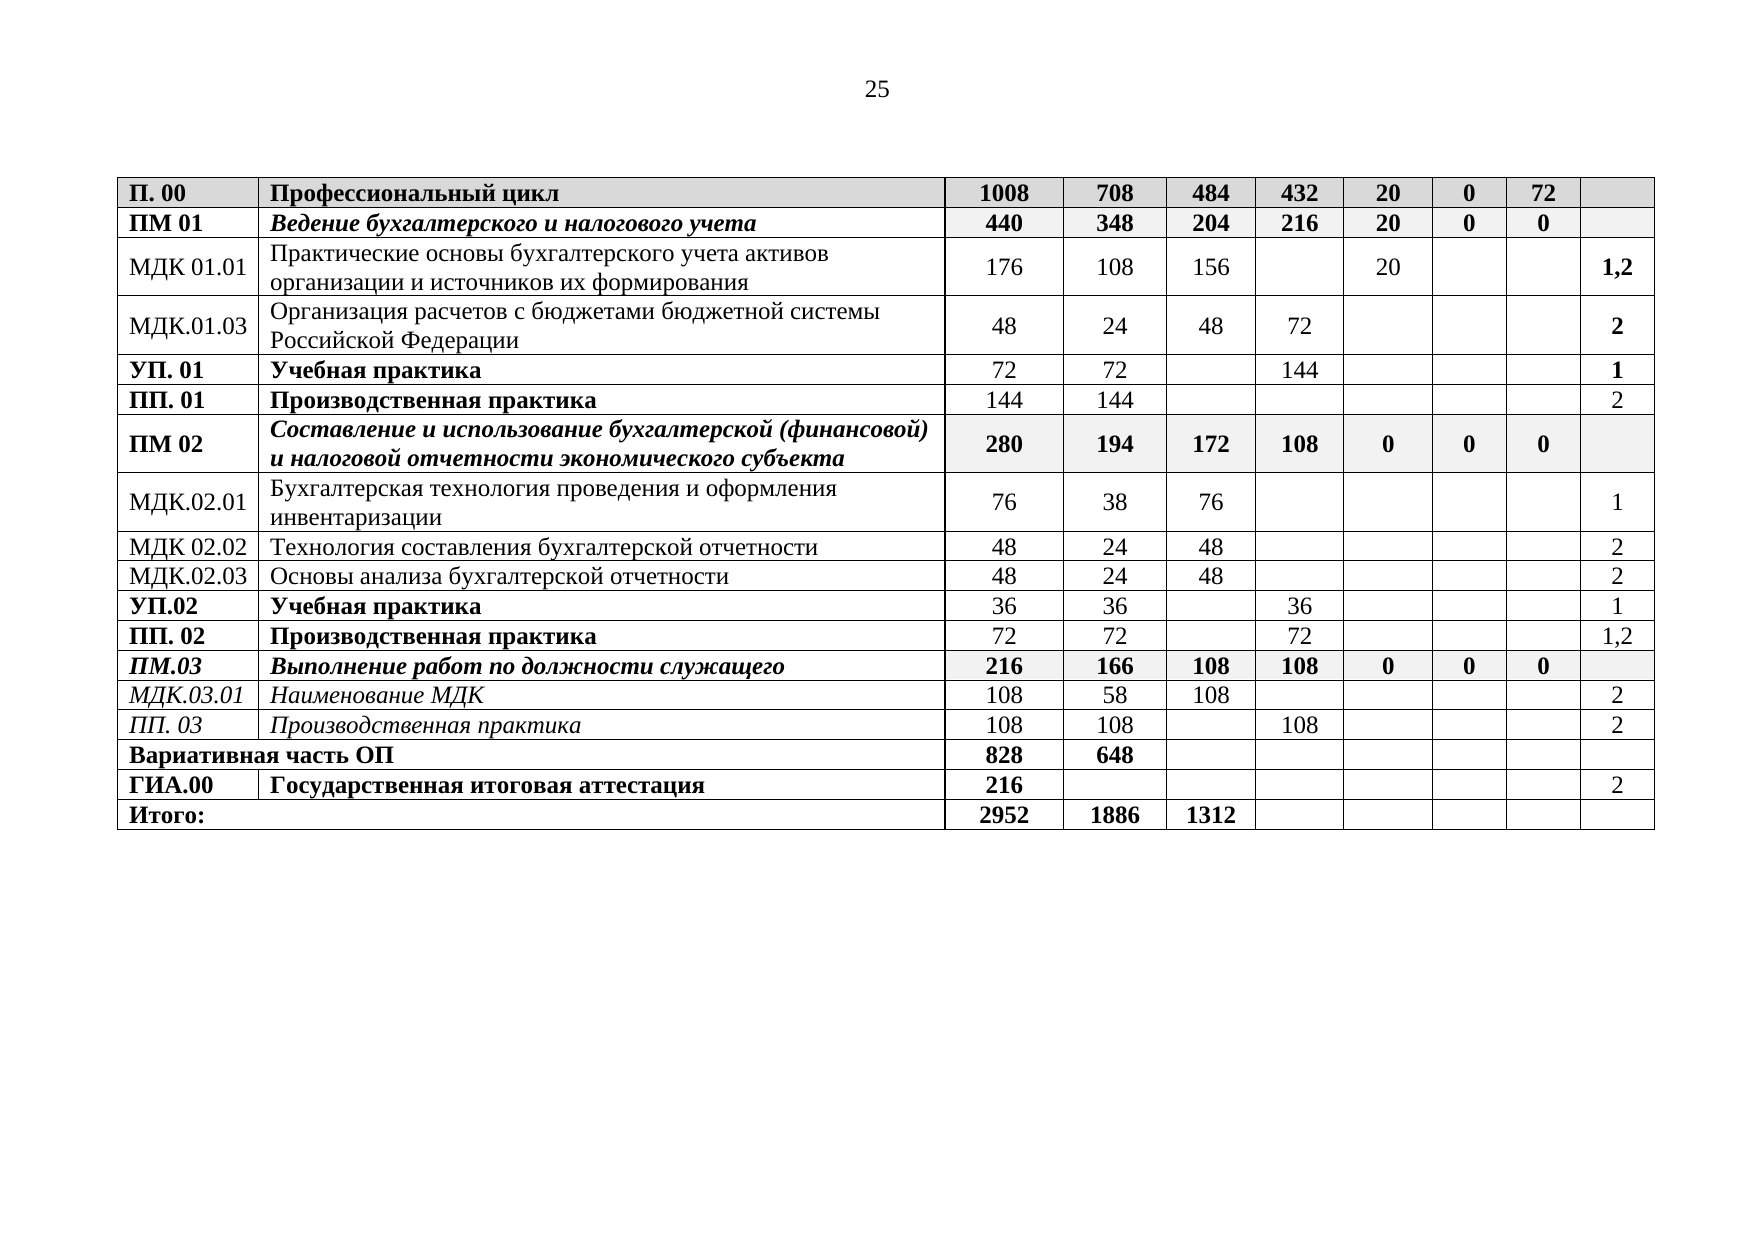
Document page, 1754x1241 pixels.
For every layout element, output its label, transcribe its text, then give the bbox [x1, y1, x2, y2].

table_cell [1507, 740, 1580, 769]
table_cell [1344, 681, 1432, 709]
table_cell [1507, 355, 1580, 384]
table_cell ПП. 01 [118, 385, 258, 413]
table_cell 144 [1256, 355, 1343, 384]
table_cell 144 [1064, 385, 1166, 413]
table_cell Учебная практика [259, 355, 944, 384]
table_cell ПП. 03 [118, 710, 258, 739]
table_cell 24 [1064, 532, 1166, 560]
table_cell [1167, 710, 1255, 739]
table_cell [1507, 473, 1580, 531]
table_cell [1581, 800, 1654, 828]
table_cell 0 [1344, 415, 1432, 472]
table_cell [1581, 208, 1654, 237]
table_cell ПМ 02 [118, 415, 258, 472]
table_cell [1344, 296, 1432, 354]
table_cell МДК.02.01 [118, 473, 258, 531]
table_cell [1507, 800, 1580, 828]
table_cell 1 [1581, 591, 1654, 620]
table_cell 204 [1167, 208, 1255, 237]
table_cell 48 [946, 561, 1063, 590]
table_cell [1167, 355, 1255, 384]
table_cell П. 00 [118, 178, 258, 207]
table_cell [1256, 385, 1343, 413]
table_cell 144 [946, 385, 1063, 413]
table_cell 36 [1256, 591, 1343, 620]
table_cell 20 [1344, 178, 1432, 207]
table_cell 38 [1064, 473, 1166, 531]
table_cell 0 [1507, 415, 1580, 472]
table_cell МДК 02.02 [118, 532, 258, 560]
table_cell [1167, 770, 1255, 799]
table_cell Бухгалтерская технология проведения и оформления инвентаризации [259, 473, 944, 531]
table_cell [1344, 532, 1432, 560]
table_cell 2 [1581, 296, 1654, 354]
table_cell [1433, 770, 1506, 799]
table_cell [1344, 800, 1432, 828]
table_cell 432 [1256, 178, 1343, 207]
table_cell [1344, 473, 1432, 531]
table_cell ПМ 01 [118, 208, 258, 237]
table_cell [1581, 178, 1654, 207]
table_cell 440 [946, 208, 1063, 237]
table_cell [1507, 532, 1580, 560]
table_cell Итого: [118, 800, 944, 828]
table_cell [1344, 770, 1432, 799]
table_cell 166 [1064, 651, 1166, 679]
table_cell Производственная практика [259, 710, 944, 739]
table_cell [1433, 355, 1506, 384]
table_cell 108 [946, 710, 1063, 739]
table_cell [1433, 740, 1506, 769]
table_cell [1433, 591, 1506, 620]
table_cell Наименование МДК [259, 681, 944, 709]
table_cell [1433, 385, 1506, 413]
table_cell 108 [1167, 681, 1255, 709]
table_cell [1433, 473, 1506, 531]
table_cell 72 [1507, 178, 1580, 207]
table_cell [1507, 385, 1580, 413]
table_cell 172 [1167, 415, 1255, 472]
table_cell Учебная практика [259, 591, 944, 620]
table_cell [1167, 591, 1255, 620]
table_cell 280 [946, 415, 1063, 472]
table_cell 0 [1433, 208, 1506, 237]
table_cell 2 [1581, 561, 1654, 590]
table_cell 108 [1256, 651, 1343, 679]
table_cell [1507, 591, 1580, 620]
table_cell 2952 [946, 800, 1063, 828]
table_cell 176 [946, 238, 1063, 295]
table_cell 48 [1167, 296, 1255, 354]
table_cell 108 [1167, 651, 1255, 679]
table_cell [1256, 532, 1343, 560]
table_cell 36 [946, 591, 1063, 620]
table_cell 156 [1167, 238, 1255, 295]
table_cell 216 [946, 651, 1063, 679]
table_cell [1507, 621, 1580, 650]
table_cell [1256, 800, 1343, 828]
table_cell 828 [946, 740, 1063, 769]
table_cell ГИА.00 [118, 770, 258, 799]
table_cell 2 [1581, 710, 1654, 739]
table_cell 1886 [1064, 800, 1166, 828]
table_cell [1507, 681, 1580, 709]
table_cell [1433, 532, 1506, 560]
table_cell МДК.02.03 [118, 561, 258, 590]
table_cell 0 [1433, 651, 1506, 679]
table_cell Практические основы бухгалтерского учета активов организации и источников их формирования [259, 238, 944, 295]
table_cell [1344, 561, 1432, 590]
table_cell 708 [1064, 178, 1166, 207]
table_cell 648 [1064, 740, 1166, 769]
table_cell ПП. 02 [118, 621, 258, 650]
table_cell 2 [1581, 385, 1654, 413]
table_cell 216 [1256, 208, 1343, 237]
table_cell 1008 [946, 178, 1063, 207]
table_cell 2 [1581, 532, 1654, 560]
table_cell ПМ.03 [118, 651, 258, 679]
table_cell 0 [1433, 415, 1506, 472]
table_cell Производственная практика [259, 621, 944, 650]
table_cell 0 [1433, 178, 1506, 207]
table_cell [1433, 710, 1506, 739]
table_cell Выполнение работ по должности служащего [259, 651, 944, 679]
table_cell 0 [1507, 208, 1580, 237]
table_cell [1344, 710, 1432, 739]
table_cell 2 [1581, 770, 1654, 799]
table_cell [1433, 681, 1506, 709]
table_cell [1507, 238, 1580, 295]
table_cell 48 [946, 296, 1063, 354]
table_cell 76 [946, 473, 1063, 531]
table_cell 48 [1167, 561, 1255, 590]
table_cell 24 [1064, 296, 1166, 354]
table_cell 20 [1344, 238, 1432, 295]
table_cell 72 [1064, 621, 1166, 650]
table_cell 108 [1256, 415, 1343, 472]
table_cell 76 [1167, 473, 1255, 531]
table_cell 48 [946, 532, 1063, 560]
table_cell [1167, 621, 1255, 650]
table_cell [1433, 561, 1506, 590]
table_cell Основы анализа бухгалтерской отчетности [259, 561, 944, 590]
table_cell УП. 01 [118, 355, 258, 384]
table_cell [1167, 385, 1255, 413]
table_cell 484 [1167, 178, 1255, 207]
table_cell 1,2 [1581, 621, 1654, 650]
table_cell 48 [1167, 532, 1255, 560]
table_cell МДК.03.01 [118, 681, 258, 709]
table_cell Составление и использование бухгалтерской (финансовой) и налоговой отчетности экономического субъекта [259, 415, 944, 472]
table_cell [1507, 770, 1580, 799]
table_cell [1064, 770, 1166, 799]
table_cell 1,2 [1581, 238, 1654, 295]
table_cell 24 [1064, 561, 1166, 590]
table_cell [1581, 415, 1654, 472]
table_cell [1344, 355, 1432, 384]
table_cell 108 [1256, 710, 1343, 739]
table_cell 72 [1064, 355, 1166, 384]
table_cell Организация расчетов с бюджетами бюджетной системы Российской Федерации [259, 296, 944, 354]
table_cell 0 [1344, 651, 1432, 679]
table_cell [1581, 740, 1654, 769]
table_cell Ведение бухгалтерского и налогового учета [259, 208, 944, 237]
table_cell [1344, 740, 1432, 769]
table_cell [1433, 238, 1506, 295]
table_cell МДК.01.03 [118, 296, 258, 354]
table_cell 108 [946, 681, 1063, 709]
table_cell 194 [1064, 415, 1166, 472]
table_cell [1507, 561, 1580, 590]
table_cell 108 [1064, 710, 1166, 739]
table_cell [1433, 800, 1506, 828]
table_cell 72 [946, 621, 1063, 650]
table_cell 216 [946, 770, 1063, 799]
table_cell [1167, 740, 1255, 769]
table_cell [1256, 238, 1343, 295]
table_cell Технология составления бухгалтерской отчетности [259, 532, 944, 560]
table_cell 0 [1507, 651, 1580, 679]
table_cell [1581, 651, 1654, 679]
table_cell Государственная итоговая аттестация [259, 770, 944, 799]
table_cell [1507, 710, 1580, 739]
table_cell 72 [946, 355, 1063, 384]
table_cell [1256, 473, 1343, 531]
table_cell 1 [1581, 473, 1654, 531]
table_cell [1433, 621, 1506, 650]
table_cell [1344, 591, 1432, 620]
table_cell 108 [1064, 238, 1166, 295]
table_cell 36 [1064, 591, 1166, 620]
table_cell 348 [1064, 208, 1166, 237]
table_cell УП.02 [118, 591, 258, 620]
table_cell Профессиональный цикл [259, 178, 944, 207]
table_cell 20 [1344, 208, 1432, 237]
table_cell 58 [1064, 681, 1166, 709]
table_cell [1256, 681, 1343, 709]
table_cell 2 [1581, 681, 1654, 709]
table_cell [1256, 770, 1343, 799]
table_cell [1507, 296, 1580, 354]
table_cell [1344, 385, 1432, 413]
table_cell [1256, 740, 1343, 769]
table_cell 1312 [1167, 800, 1255, 828]
table_cell [1256, 561, 1343, 590]
table_cell 72 [1256, 296, 1343, 354]
table_cell Производственная практика [259, 385, 944, 413]
table_cell [1344, 621, 1432, 650]
table_cell 1 [1581, 355, 1654, 384]
table_cell МДК 01.01 [118, 238, 258, 295]
table_cell Вариативная часть ОП [118, 740, 944, 769]
table_cell [1433, 296, 1506, 354]
table_cell 72 [1256, 621, 1343, 650]
